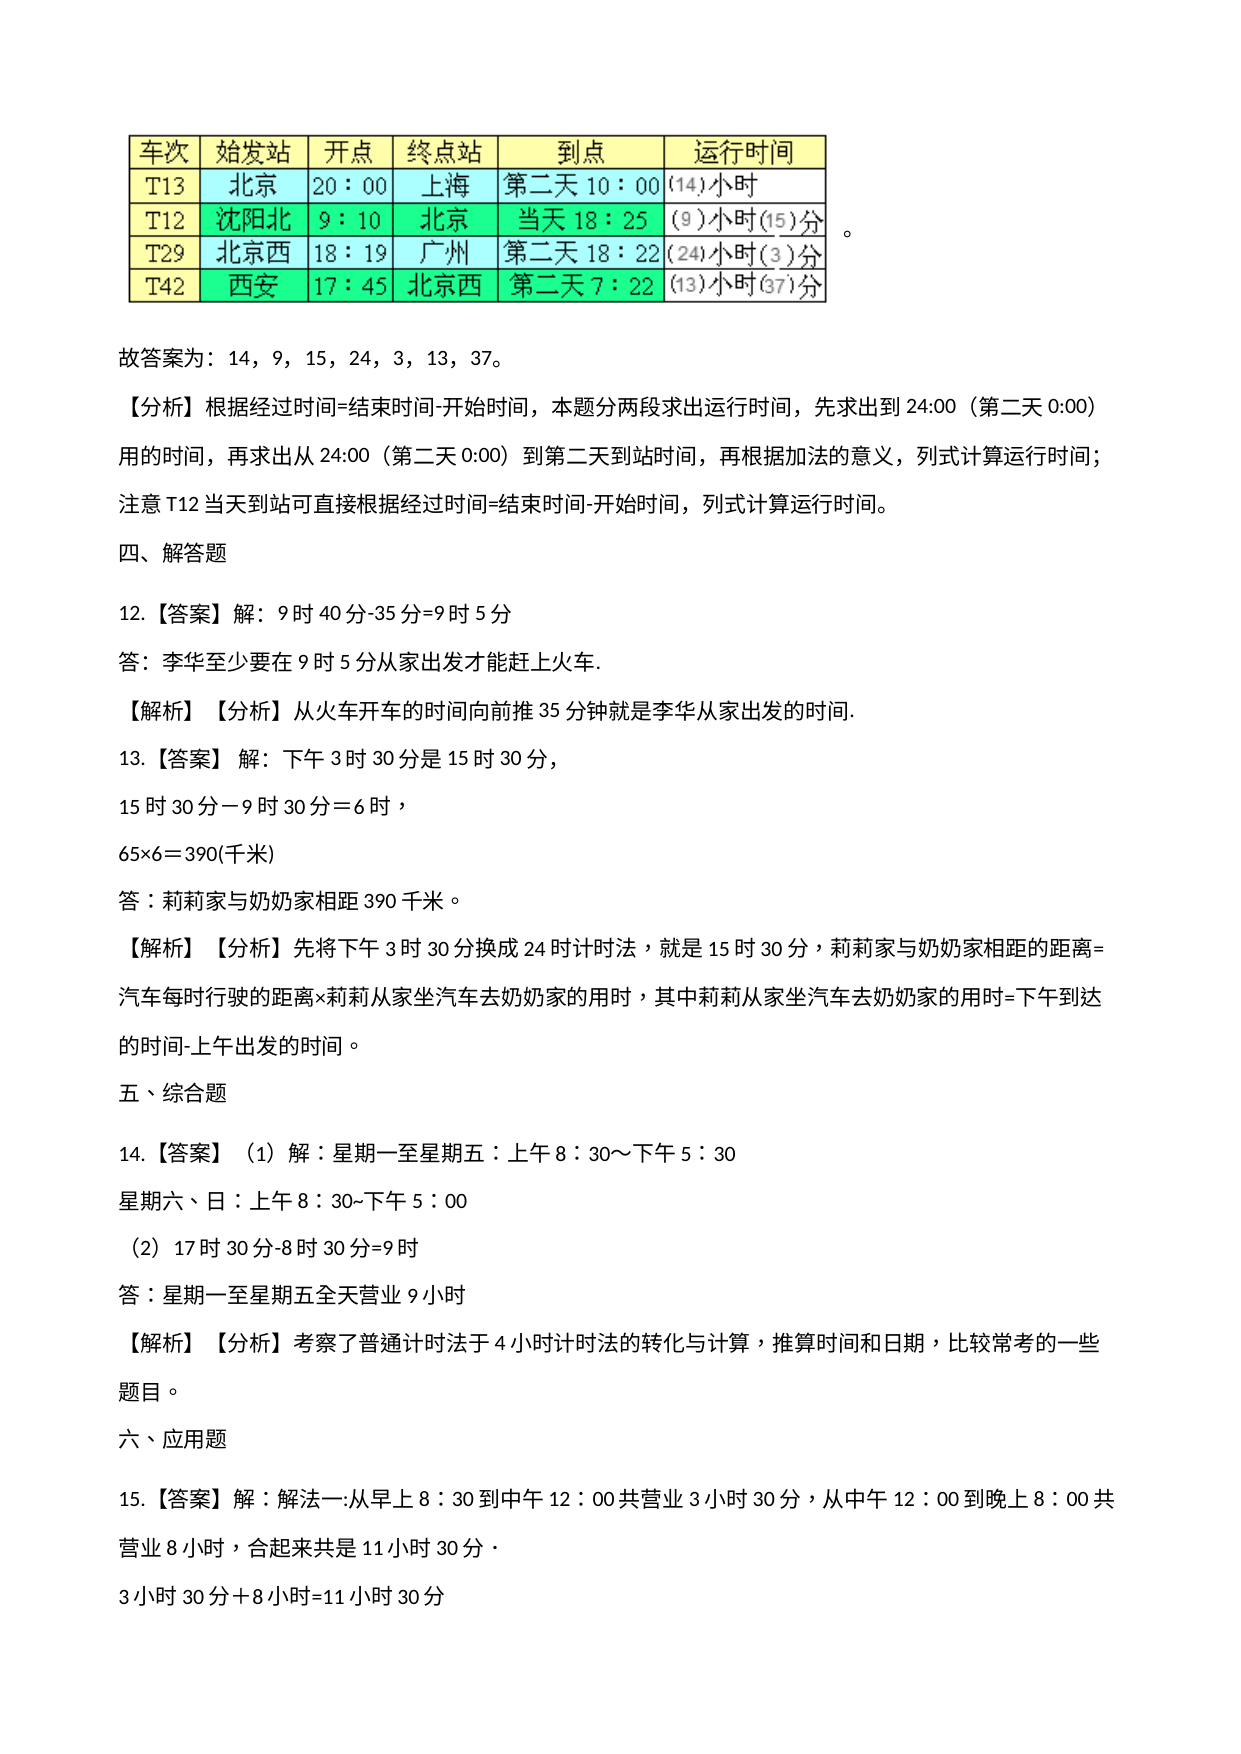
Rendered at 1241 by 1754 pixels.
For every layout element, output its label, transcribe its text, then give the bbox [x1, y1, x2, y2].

text 答：莉莉家与奶奶家相距390千米。 [118, 885, 1122, 917]
text 12.【答案】解：9时40分-35分=9时5分 答：李华至少要在9时5分从家出发才能赶上火车. [118, 596, 1122, 677]
text 六、应用题 [118, 1423, 1122, 1455]
text 14.【答案】（1）解：星期一至星期五：上午8：30～下午5：30 [118, 1137, 1122, 1169]
text 五、综合题 [118, 1077, 1122, 1109]
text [118, 129, 1122, 519]
text 星期六、日：上午8：30~下午5：00 [118, 1184, 1122, 1217]
text 15时30分－9时30分＝6时， [118, 790, 1122, 822]
text 【解析】【分析】考察了普通计时法于4小时计时法的转化与计算，推算时间和日期，比较常考的一些题目。 [118, 1326, 1122, 1408]
text 【解析】【分析】从火车开车的时间向前推35分钟就是李华从家出发的时间. [118, 693, 1122, 726]
text 四、解答题 [118, 535, 1122, 568]
text 13.【答案】 解：下午3时30分是15时30分， [118, 742, 1122, 774]
text 65×6＝390(千米) [118, 837, 1122, 870]
picture [118, 129, 844, 317]
text （2）17时30分-8时30分=9时 [118, 1232, 1122, 1264]
text 答：星期一至星期五全天营业9小时 [118, 1279, 1122, 1312]
text 【解析】【分析】先将下午3时30分换成24时计时法，就是15时30分，莉莉家与奶奶家相距的距离=汽车每时行驶的距离×莉莉从家坐汽车去奶奶家的用时，其中莉莉从家坐汽车去奶奶家的用时=下午到达的时间-上午出发的时间。 [118, 932, 1122, 1062]
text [118, 1482, 1122, 1612]
